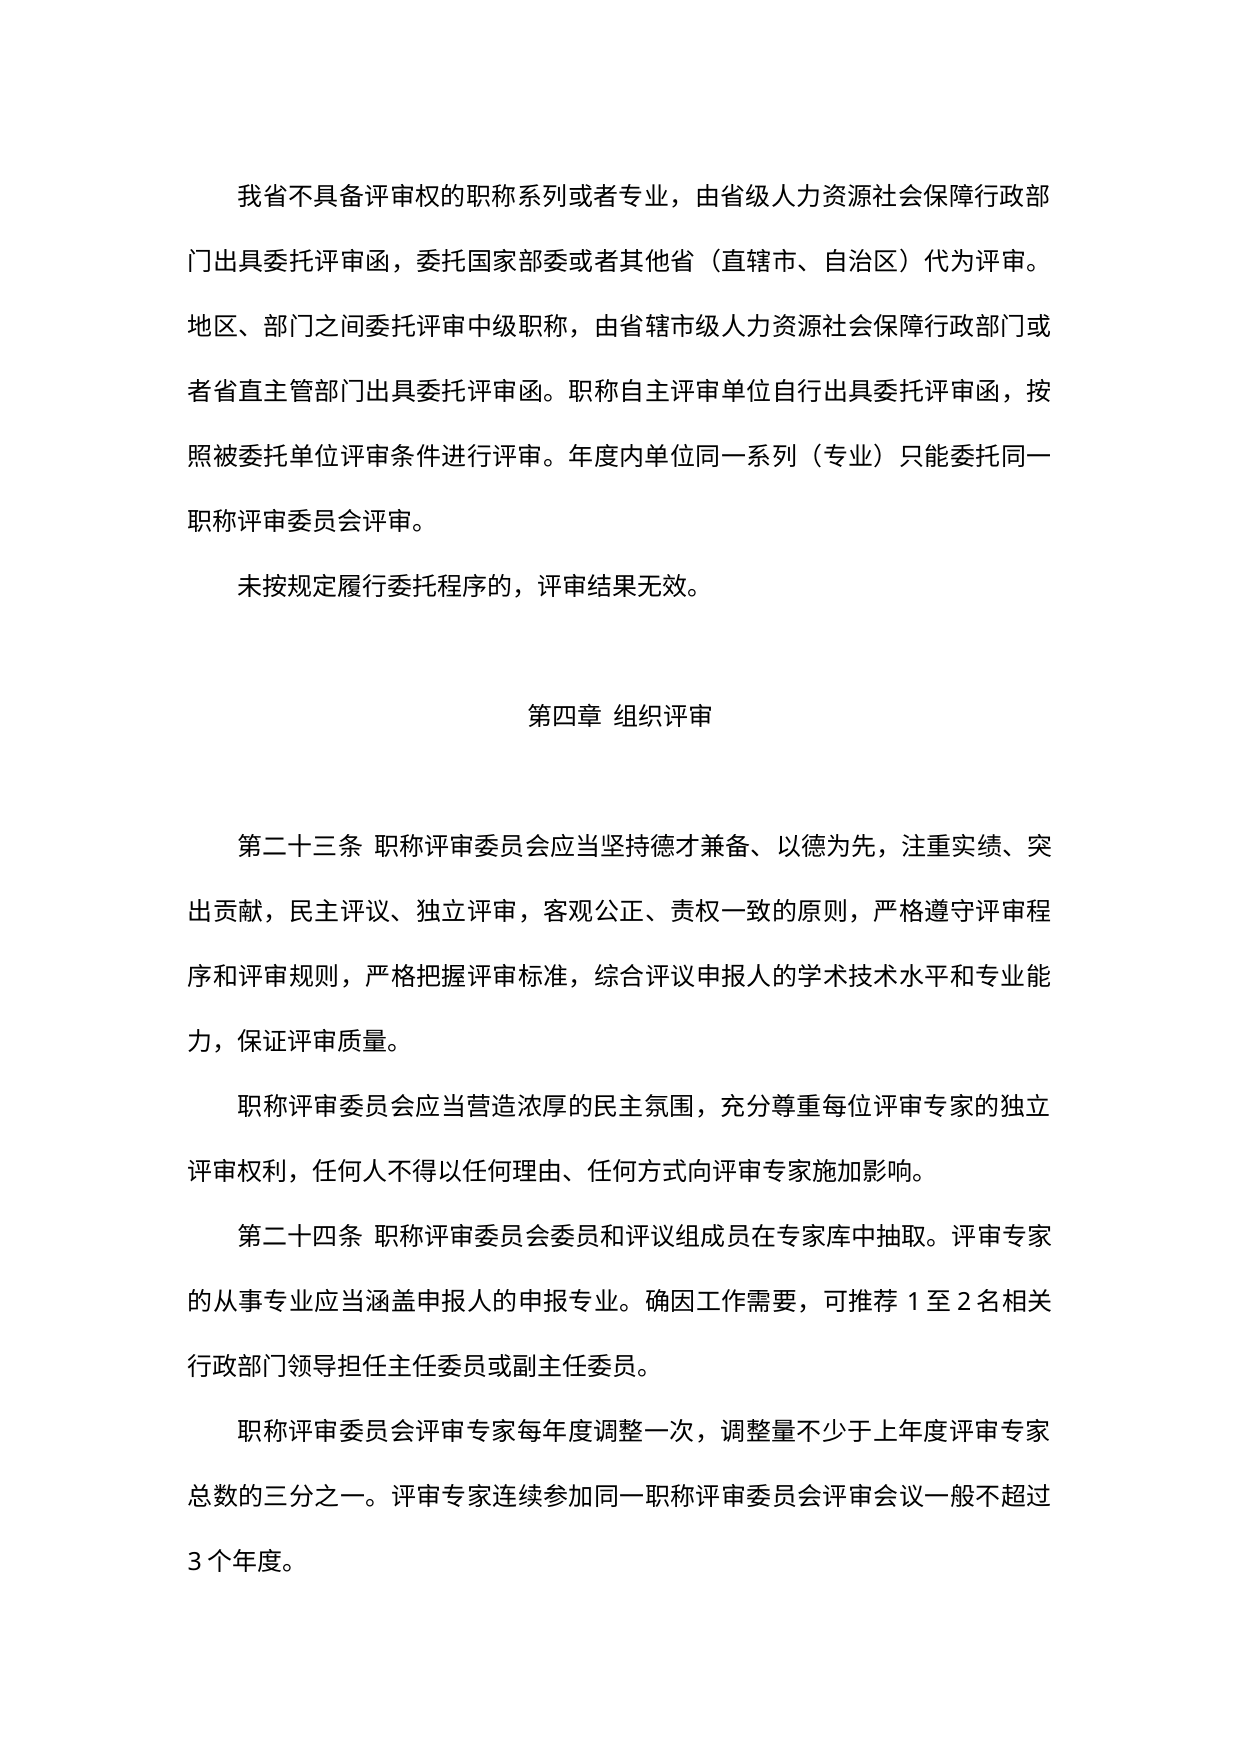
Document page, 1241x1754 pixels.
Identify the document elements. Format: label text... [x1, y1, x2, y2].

text 职称评审委员会评审专家每年度调整一次，调整量不少于上年度评审专家总数的三分之一。评审专家连续参加同一职称评审委员会评审会议一般不超过3个年度。 [187, 1397, 1053, 1592]
text 第二十四条 职称评审委员会委员和评议组成员在专家库中抽取。评审专家的从事专业应当涵盖申报人的申报专业。确因工作需要，可推荐1至2名相关行政部门领导担任主任委员或副主任委员。 [187, 1202, 1053, 1397]
text 第四章 组织评审 [187, 682, 1053, 747]
text 未按规定履行委托程序的，评审结果无效。 [187, 552, 1053, 617]
text 第二十三条 职称评审委员会应当坚持德才兼备、以德为先，注重实绩、突出贡献，民主评议、独立评审，客观公正、责权一致的原则，严格遵守评审程序和评审规则，严格把握评审标准，综合评议申报人的学术技术水平和专业能力，保证评审质量。 [187, 812, 1053, 1072]
text 职称评审委员会应当营造浓厚的民主氛围，充分尊重每位评审专家的独立评审权利，任何人不得以任何理由、任何方式向评审专家施加影响。 [187, 1072, 1053, 1202]
text 我省不具备评审权的职称系列或者专业，由省级人力资源社会保障行政部门出具委托评审函，委托国家部委或者其他省（直辖市、自治区）代为评审。地区、部门之间委托评审中级职称，由省辖市级人力资源社会保障行政部门或者省直主管部门出具委托评审函。职称自主评审单位自行出具委托评审函，按照被委托单位评审条件进行评审。年度内单位同一系列（专业）只能委托同一职称评审委员会评审。 [187, 162, 1053, 552]
